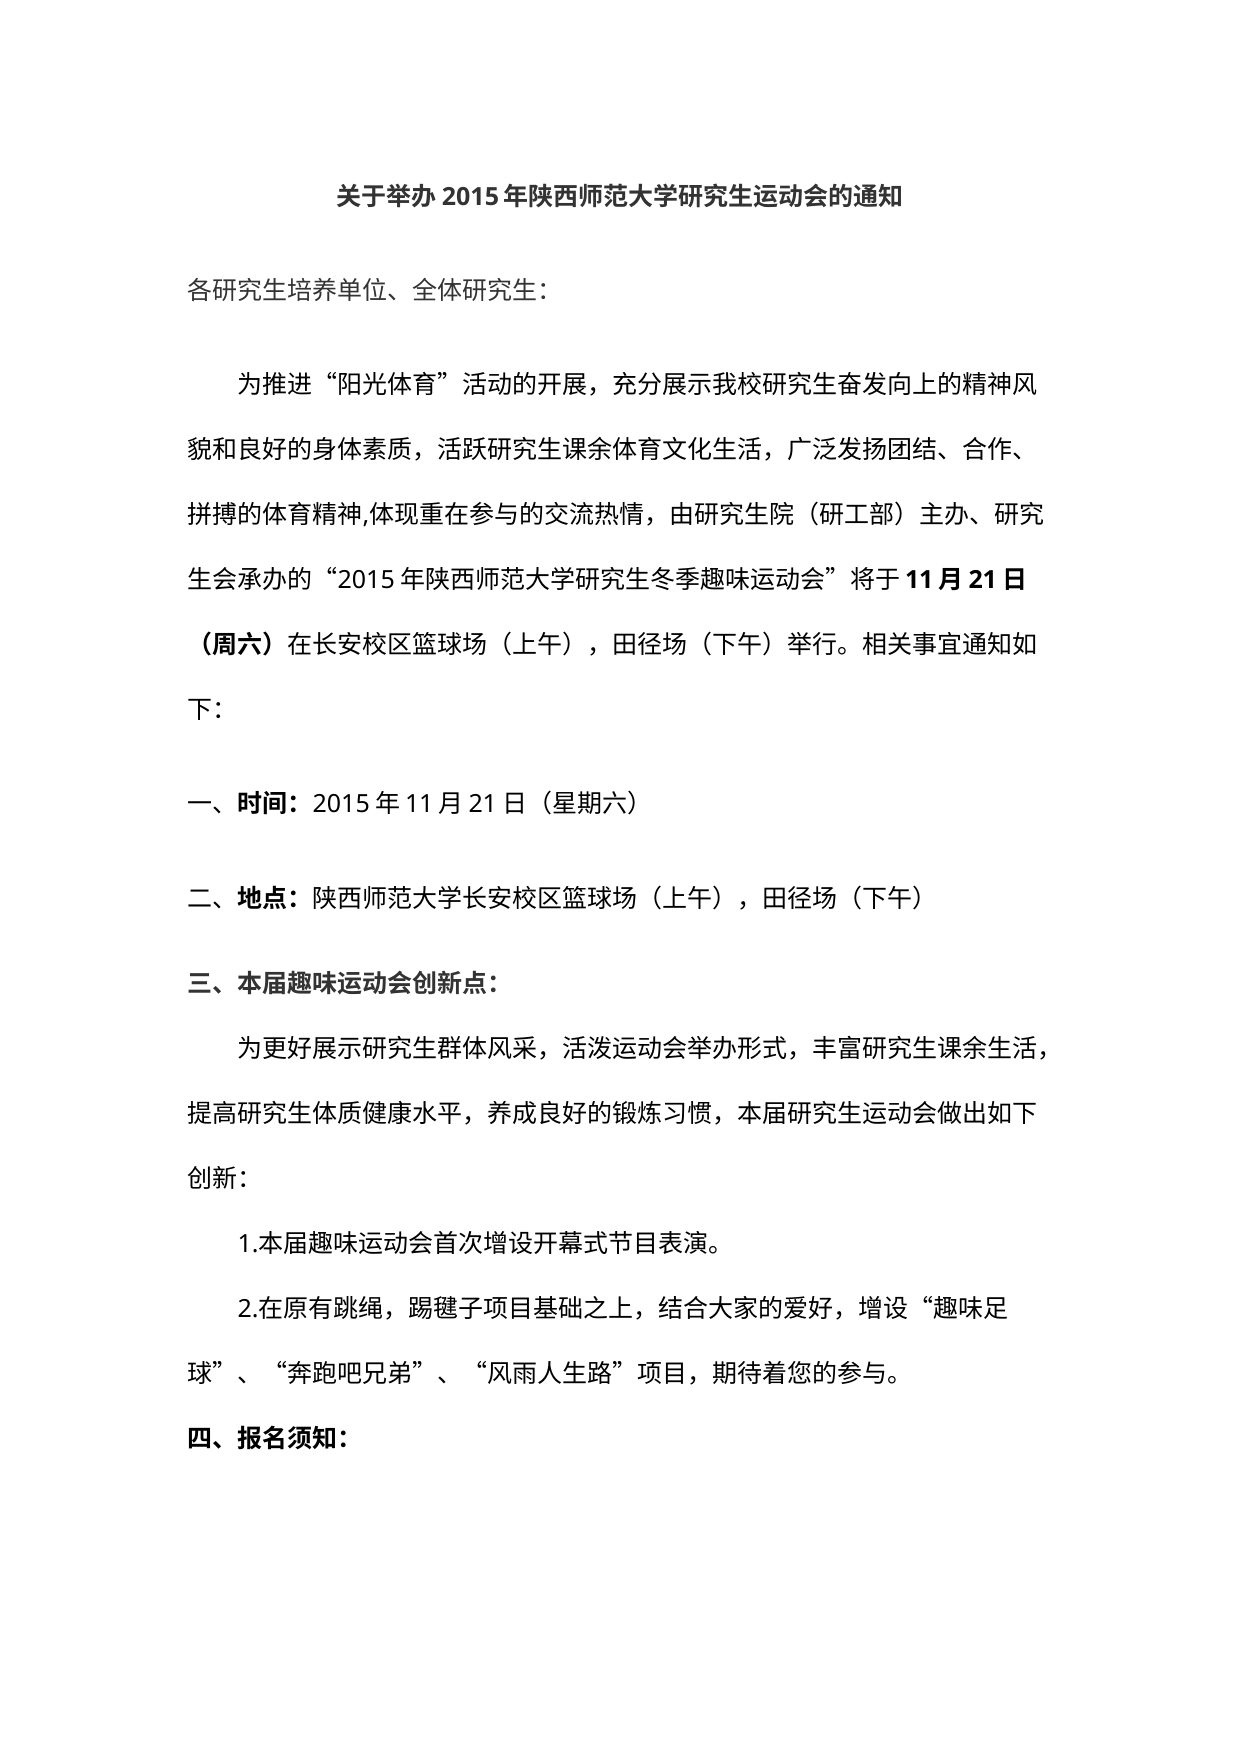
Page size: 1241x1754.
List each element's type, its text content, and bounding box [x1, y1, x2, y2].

text 四、报名须知： [187, 1404, 1053, 1469]
text 为推进“阳光体育”活动的开展，充分展示我校研究生奋发向上的精神风貌和良好的身体素质，活跃研究生课余体育文化生活，广泛发扬团结、合作、拼搏的体育精神,体现重在参与的交流热情，由研究生院（研工部）主办、研究生会承办的“2015年陕西师范大学研究生冬季趣味运动会”将于11月21日（周六）在长安校区篮球场（上午），田径场（下午）举行。相关事宜通知如下： [187, 350, 1053, 740]
text 三、本届趣味运动会创新点： [187, 949, 1053, 1014]
text 各研究生培养单位、全体研究生： [187, 256, 1053, 321]
text 为更好展示研究生群体风采，活泼运动会举办形式，丰富研究生课余生活，提高研究生体质健康水平，养成良好的锻炼习惯，本届研究生运动会做出如下创新： [187, 1014, 1053, 1209]
text 2.在原有跳绳，踢毽子项目基础之上，结合大家的爱好，增设“趣味足球”、“奔跑吧兄弟”、“风雨人生路”项目，期待着您的参与。 [187, 1274, 1053, 1404]
text 关于举办2015年陕西师范大学研究生运动会的通知 [187, 162, 1053, 227]
text 1.本届趣味运动会首次增设开幕式节目表演。 [187, 1209, 1053, 1274]
text 二、地点：陕西师范大学长安校区篮球场（上午），田径场（下午） [187, 864, 1053, 929]
text 一、时间：2015年11月21日（星期六） [187, 769, 1053, 834]
